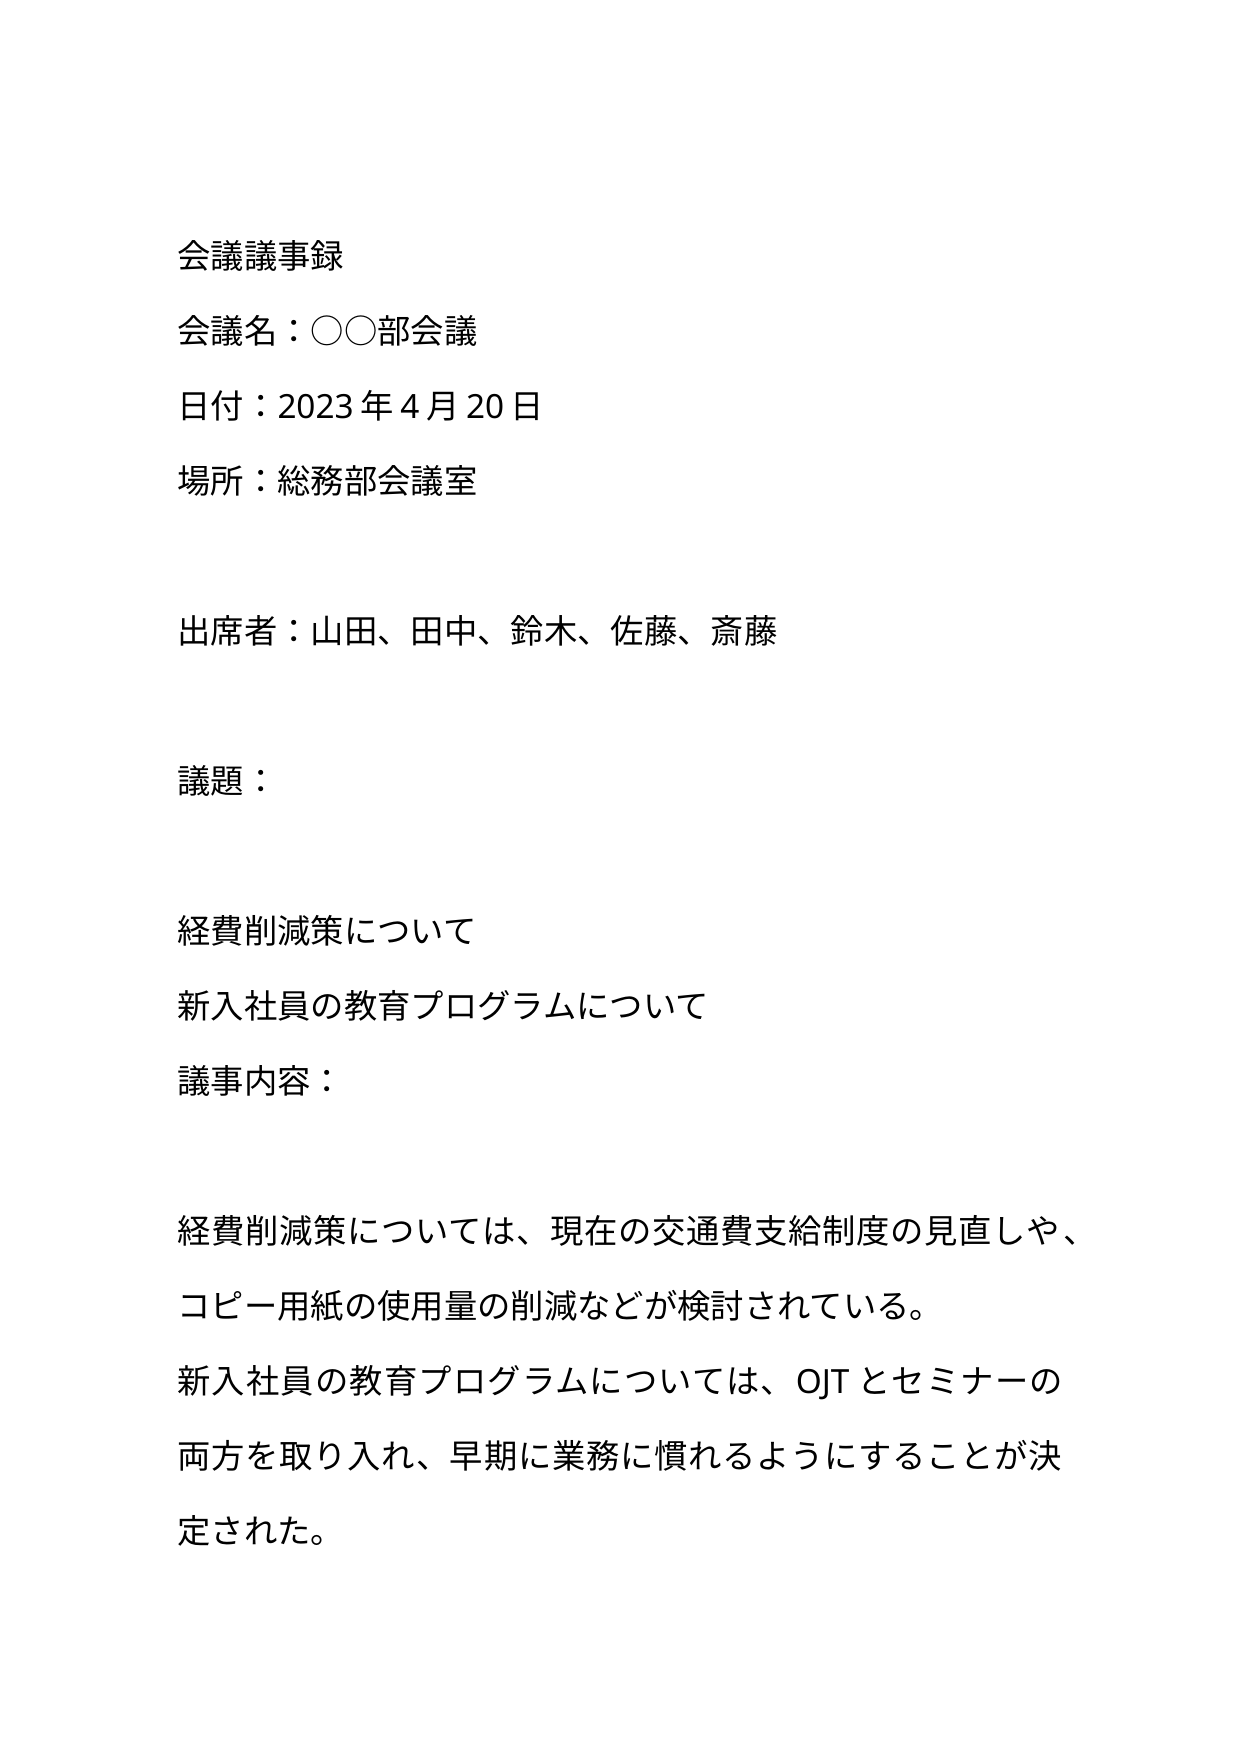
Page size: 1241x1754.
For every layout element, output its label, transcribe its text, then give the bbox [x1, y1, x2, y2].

text 会議議事録 [177, 217, 1063, 292]
text 経費削減策について [177, 892, 1063, 967]
text 会議名：○○部会議 [177, 292, 1063, 367]
text 出席者：山田、田中、鈴木、佐藤、斎藤 [177, 592, 1063, 667]
text 日付：2023年4月20日 [177, 367, 1063, 442]
text 新入社員の教育プログラムについて [177, 967, 1063, 1042]
text 場所：総務部会議室 [177, 442, 1063, 517]
text 議事内容： [177, 1042, 1063, 1117]
text 経費削減策については、現在の交通費支給制度の見直しや、コピー用紙の使用量の削減などが検討されている。 [177, 1192, 1063, 1342]
text 新入社員の教育プログラムについては、OJTとセミナーの両方を取り入れ、早期に業務に慣れるようにすることが決定された。 [177, 1342, 1063, 1567]
text 議題： [177, 742, 1063, 817]
